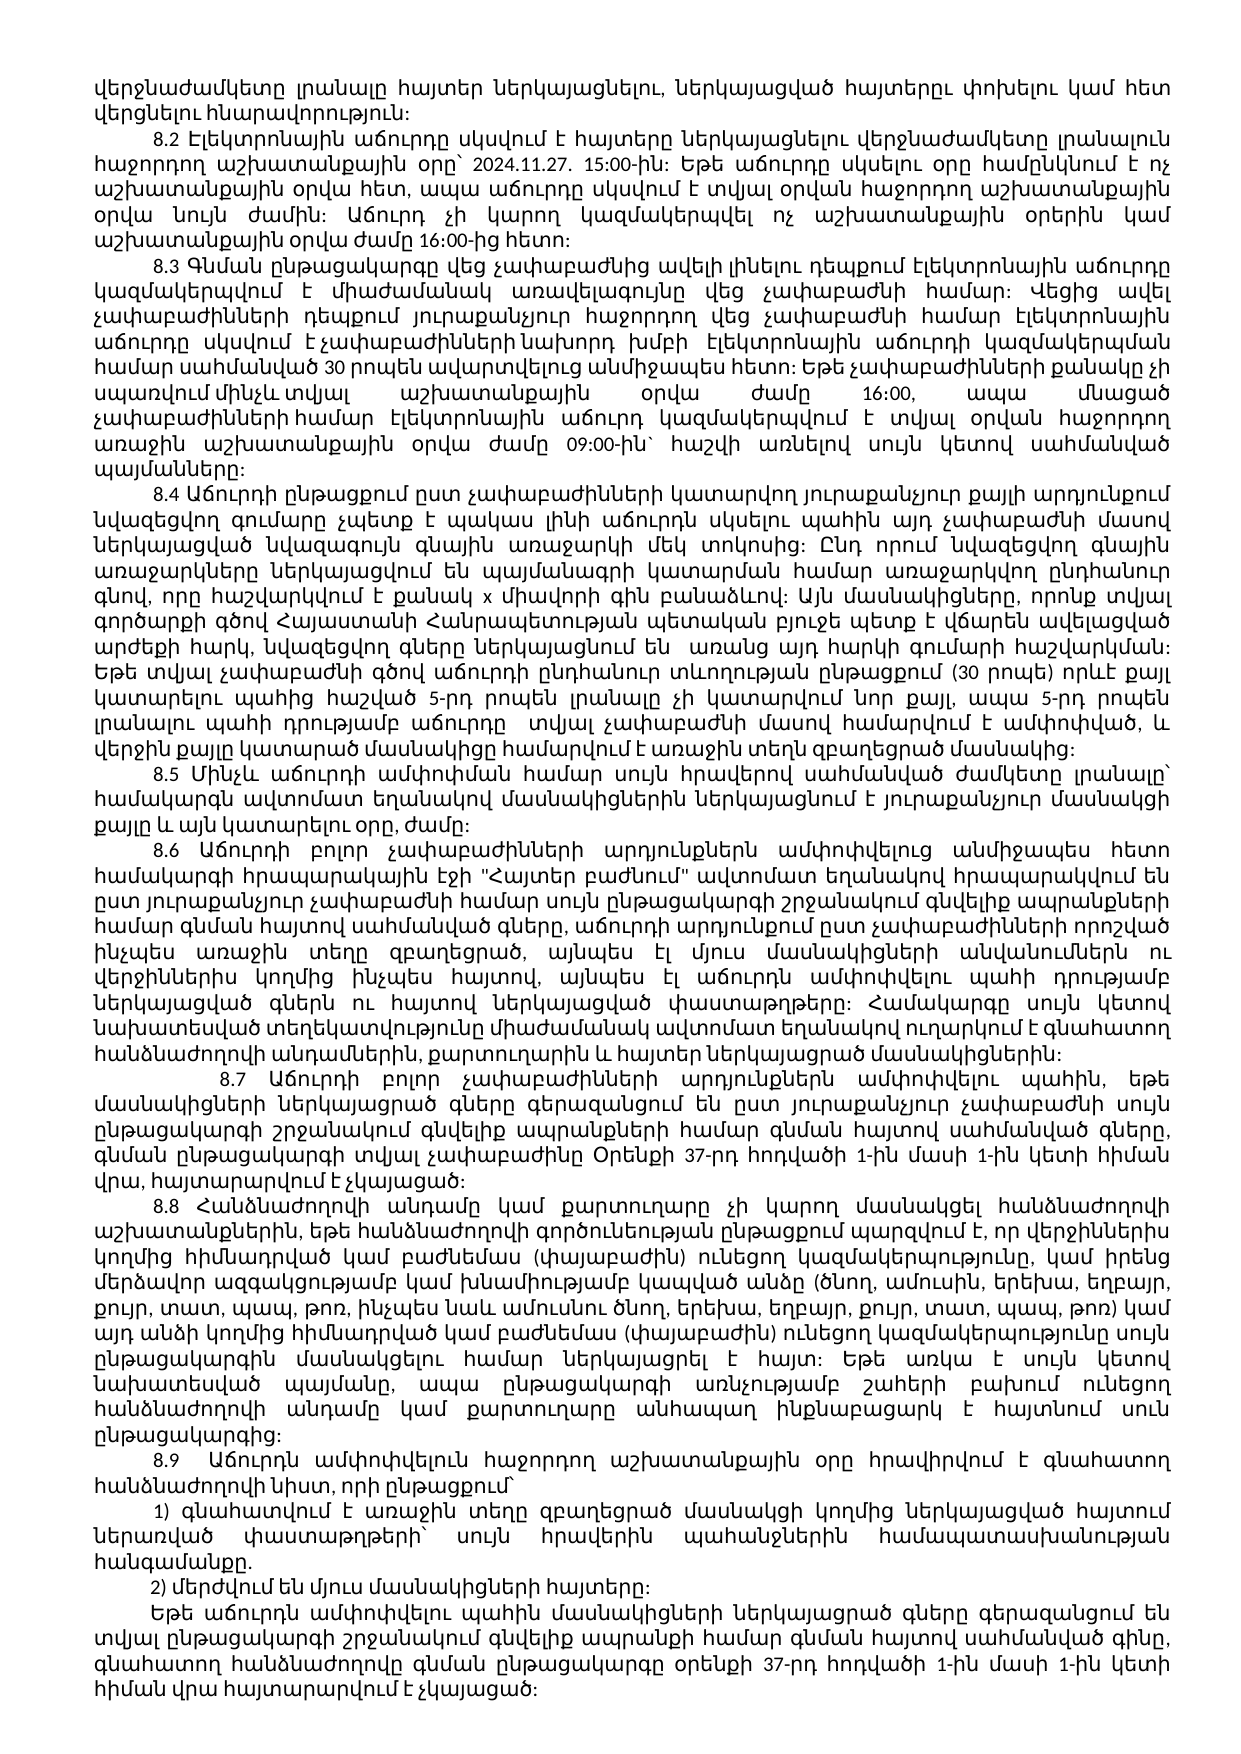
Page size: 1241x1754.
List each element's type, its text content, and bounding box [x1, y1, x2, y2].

text 1) գնահատվում է առաջին տեղը զբաղեցրած մասնակցի կողմից ներկայացված հայտում ներառված փաստաթղթերի՝ սույն հրավերին պահանջներին համապատասխանության հանգամանքը. [94, 1498, 1171, 1574]
text 8.3 Գնման ընթացակարգը վեց չափաբաժնից ավելի լինելու դեպքում էլեկտրոնային աճուրդը կազմակերպվում է միաժամանակ առավելագույնը վեց չափաբաժնի համար: Վեցից ավել չափաբաժինների դեպքում յուրաքանչյուր հաջորդող վեց չափաբաժնի համար էլեկտրոնային աճուրդը սկսվում է չափաբաժինների նախորդ խմբի էլեկտրոնային աճուրդի կազմակերպման համար սահմանված 30 րոպեն ավարտվելուց անմիջապես հետո: Եթե չափաբաժինների քանակը չի սպառվում մինչև տվյալ աշխատանքային օրվա ժամը 16։00, ապա մնացած չափաբաժինների համար էլեկտրոնային աճուրդ կազմակերպվում է տվյալ օրվան հաջորդող առաջին աշխատանքային օրվա ժամը 09:00-ին` հաշվի առնելով սույն կետով սահմանված պայմանները: [94, 253, 1171, 482]
text 8.6 Աճուրդի բոլոր չափաբաժինների արդյունքներն ամփոփվելուց անմիջապես հետո համակարգի հրապարակային էջի "Հայտեր բաժնում" ավտոմատ եղանակով հրապարակվում են ըստ յուրաքանչյուր չափաբաժնի համար սույն ընթացակարգի շրջանակում գնվելիք ապրանքների համար գնման հայտով սահմանված գները, աճուրդի արդյունքում ըստ չափաբաժինների որոշված ինչպես առաջին տեղը զբաղեցրած, այնպես էլ մյուս մասնակիցների անվանումներն ու վերջիններիս կողմից ինչպես հայտով, այնպես էլ աճուրդն ամփոփվելու պահի դրությամբ ներկայացված գներն ու հայտով ներկայացված փաստաթղթերը: Համակարգը սույն կետով նախատեսված տեղեկատվությունը միաժամանակ ավտոմատ եղանակով ուղարկում է գնահատող հանձնաժողովի անդամներին, քարտուղարին և հայտեր ներկայացրած մասնակիցներին: [94, 837, 1171, 1066]
text 8.9 Աճուրդն ամփոփվելուն հաջորդող աշխատանքային օրը հրավիրվում է գնահատող հանձնաժողովի նիստ, որի ընթացքում՝ [94, 1447, 1171, 1498]
text 8.8 Հանձնաժողովի անդամը կամ քարտուղարը չի կարող մասնակցել հանձնաժողովի աշխատանքներին, եթե հանձնաժողովի գործունեության ընթացքում պարզվում է, որ վերջիններիս կողմից հիմնադրված կամ բաժնեմաս (փայաբաժին) ունեցող կազմակերպությունը, կամ իրենց մերձավոր ազգակցությամբ կամ խնամիությամբ կապված անձը (ծնող, ամուսին, երեխա, եղբայր, քույր, տատ, պապ, թոռ, ինչպես նաև ամուսնու ծնող, երեխա, եղբայր, քույր, տատ, պապ, թոռ) կամ այդ անձի կողմից հիմնադրված կամ բաժնեմաս (փայաբաժին) ունեցող կազմակերպությունը սույն ընթացակարգին մասնակցելու համար ներկայացրել է հայտ: Եթե առկա է սույն կետով նախատեսված պայմանը, ապա ընթացակարգի առնչությամբ շահերի բախում ունեցող հանձնաժողովի անդամը կամ քարտուղարը անհապաղ ինքնաբացարկ է հայտնում սուն ընթացակարգից: [94, 1193, 1171, 1447]
text 8.7 Աճուրդի բոլոր չափաբաժինների արդյունքներն ամփոփվելու պահին, եթե մասնակիցների ներկայացրած գները գերազանցում են ըստ յուրաքանչյուր չափաբաժնի սույն ընթացակարգի շրջանակում գնվելիք ապրանքների համար գնման հայտով սահմանված գները, գնման ընթացակարգի տվյալ չափաբաժինը Օրենքի 37-րդ հոդվածի 1-ին մասի 1-ին կետի հիման վրա, հայտարարվում է չկայացած: [94, 1066, 1171, 1193]
text 2) մերժվում են մյուս մասնակիցների հայտերը: [94, 1574, 1171, 1600]
text 8.2 Էլեկտրոնային աճուրդը սկսվում է հայտերը ներկայացնելու վերջնաժամկետը լրանալուն հաջորդող աշխատանքային օրը՝ 2024.11.27. 15:00 -ին: Եթե աճուրդը սկսելու օրը համընկնում է ոչ աշխատանքային օրվա հետ, ապա աճուրդը սկսվում է տվյալ օրվան հաջորդող աշխատանքային օրվա նույն ժամին: Աճուրդ չի կարող կազմակերպվել ոչ աշխատանքային օրերին կամ աշխատանքային օրվա ժամը 16։00-ից հետո: [94, 126, 1171, 253]
text 8.4 Աճուրդի ընթացքում ըստ չափաբաժինների կատարվող յուրաքանչյուր քայլի արդյունքում նվազեցվող գումարը չպետք է պակաս լինի աճուրդն սկսելու պահին այդ չափաբաժնի մասով ներկայացված նվազագույն գնային առաջարկի մեկ տոկոսից: Ընդ որում նվազեցվող գնային առաջարկները ներկայացվում են պայմանագրի կատարման համար առաջարկվող ընդհանուր գնով, որը հաշվարկվում է քանակ x միավորի գին բանաձևով: Այն մասնակիցները, որոնք տվյալ գործարքի գծով Հայաստանի Հանրապետության պետական բյուջե պետք է վճարեն ավելացված արժեքի հարկ, նվազեցվող գները ներկայացնում են առանց այդ հարկի գումարի հաշվարկման: Եթե տվյալ չափաբաժնի գծով աճուրդի ընդհանուր տևողության ընթացքում (30 րոպե) որևէ քայլ կատարելու պահից հաշված 5-րդ րոպեն լրանալը չի կատարվում նոր քայլ, ապա 5-րդ րոպեն լրանալու պահի դրությամբ աճուրդը տվյալ չափաբաժնի մասով համարվում է ամփոփված, և վերջին քայլը կատարած մասնակիցը համարվում է առաջին տեղն զբաղեցրած մասնակից: [94, 482, 1171, 761]
text Եթե աճուրդն ամփոփվելու պահին մասնակիցների ներկայացրած գները գերազանցում են տվյալ ընթացակարգի շրջանակում գնվելիք ապրանքի համար գնման հայտով սահմանված գինը, գնահատող հանձնաժողովը գնման ընթացակարգը օրենքի 37-րդ հոդվածի 1-ին մասի 1-ին կետի հիման վրա հայտարարվում է չկայացած: [94, 1600, 1171, 1702]
text 8.5 Մինչև աճուրդի ամփոփման համար սույն հրավերով սահմանված ժամկետը լրանալը՝ համակարգն ավտոմատ եղանակով մասնակիցներին ներկայացնում է յուրաքանչյուր մասնակցի քայլը և այն կատարելու օրը, ժամը: [94, 761, 1171, 837]
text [94, 75, 1171, 126]
